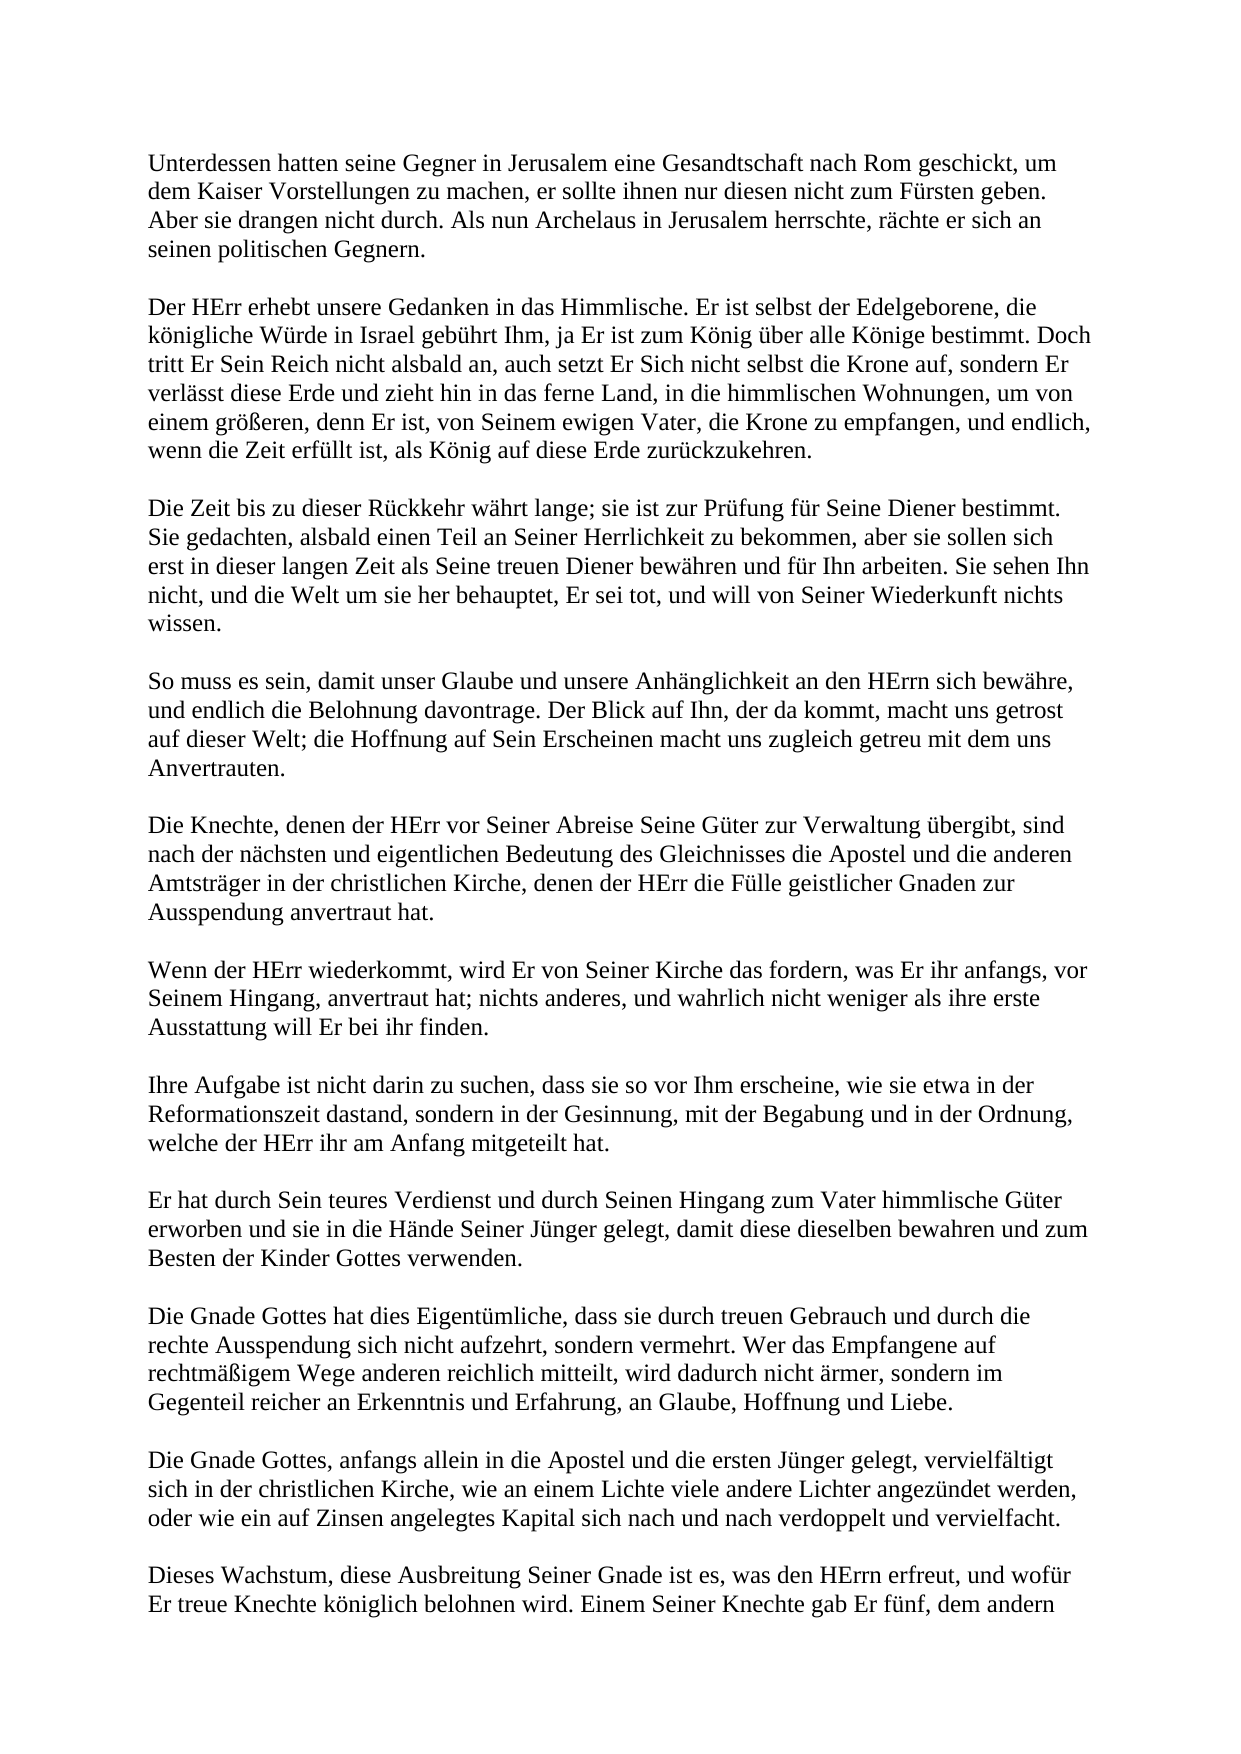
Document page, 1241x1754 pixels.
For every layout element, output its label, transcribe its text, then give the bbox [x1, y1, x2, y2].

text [148, 1561, 1093, 1618]
text Ihre Aufgabe ist nicht darin zu suchen, dass sie so vor Ihm erscheine, wie sie etwa in der Reformationszeit dastand, sondern in der Gesinnung, mit der Begabung und in der Ordnung, welche der HErr ihr am Anfang mitgeteilt hat. [148, 1070, 1093, 1156]
text Er hat durch Sein teures Verdienst und durch Seinen Hingang zum Vater himmlische Güter erworben und sie in die Hände Seiner Jünger gelegt, damit diese dieselben bewahren und zum Besten der Kinder Gottes verwenden. [148, 1186, 1093, 1272]
text Die Zeit bis zu dieser Rückkehr währt lange; sie ist zur Prüfung für Seine Diener bestimmt. Sie gedachten, alsbald einen Teil an Seiner Herrlichkeit zu bekommen, aber sie sollen sich erst in dieser langen Zeit als Seine treuen Diener bewähren und für Ihn arbeiten. Sie sehen Ihn nicht, und die Welt um sie her behauptet, Er sei tot, und will von Seiner Wiederkunft nichts wissen. [148, 493, 1093, 637]
text Die Gnade Gottes, anfangs allein in die Apostel und die ersten Jünger gelegt, vervielfältigt sich in der christlichen Kirche, wie an einem Lichte viele andere Lichter angezündet werden, oder wie ein auf Zinsen angelegtes Kapital sich nach und nach verdoppelt und vervielfacht. [148, 1445, 1093, 1531]
text Wenn der HErr wiederkommt, wird Er von Seiner Kirche das fordern, was Er ihr anfangs, vor Seinem Hingang, anvertraut hat; nichts anderes, und wahrlich nicht weniger als ihre erste Ausstattung will Er bei ihr finden. [148, 955, 1093, 1041]
text Die Knechte, denen der HErr vor Seiner Abreise Seine Güter zur Verwaltung übergibt, sind nach der nächsten und eigentlichen Bedeutung des Gleichnisses die Apostel und die anderen Amtsträger in der christlichen Kirche, denen der HErr die Fülle geistlicher Gnaden zur Ausspendung anvertraut hat. [148, 811, 1093, 926]
text So muss es sein, damit unser Glaube und unsere Anhänglichkeit an den HErrn sich bewähre, und endlich die Belohnung davontrage. Der Blick auf Ihn, der da kommt, macht uns getrost auf dieser Welt; die Hoffnung auf Sein Erscheinen macht uns zugleich getreu mit dem uns Anvertrauten. [148, 666, 1093, 781]
text Die Gnade Gottes hat dies Eigentümliche, dass sie durch treuen Gebrauch und durch die rechte Ausspendung sich nicht aufzehrt, sondern vermehrt. Wer das Empfangene auf rechtmäßigem Wege anderen reichlich mitteilt, wird dadurch nicht ärmer, sondern im Gegenteil reicher an Erkenntnis und Erfahrung, an Glaube, Hoffnung und Liebe. [148, 1301, 1093, 1416]
text Der HErr erhebt unsere Gedanken in das Himmlische. Er ist selbst der Edelgeborene, die königliche Würde in Israel gebührt Ihm, ja Er ist zum König über alle Könige bestimmt. Doch tritt Er Sein Reich nicht alsbald an, auch setzt Er Sich nicht selbst die Krone auf, sondern Er verlässt diese Erde und zieht hin in das ferne Land, in die himmlischen Wohnungen, um von einem größeren, denn Er ist, von Seinem ewigen Vater, die Krone zu empfangen, und endlich, wenn die Zeit erfüllt ist, als König auf diese Erde zurückzukehren. [148, 292, 1093, 464]
text Unterdessen hatten seine Gegner in Jerusalem eine Gesandtschaft nach Rom geschickt, um dem Kaiser Vorstellungen zu machen, er sollte ihnen nur diesen nicht zum Fürsten geben. Aber sie drangen nicht durch. Als nun Archelaus in Jerusalem herrschte, rächte er sich an seinen politischen Gegnern. [148, 148, 1093, 263]
